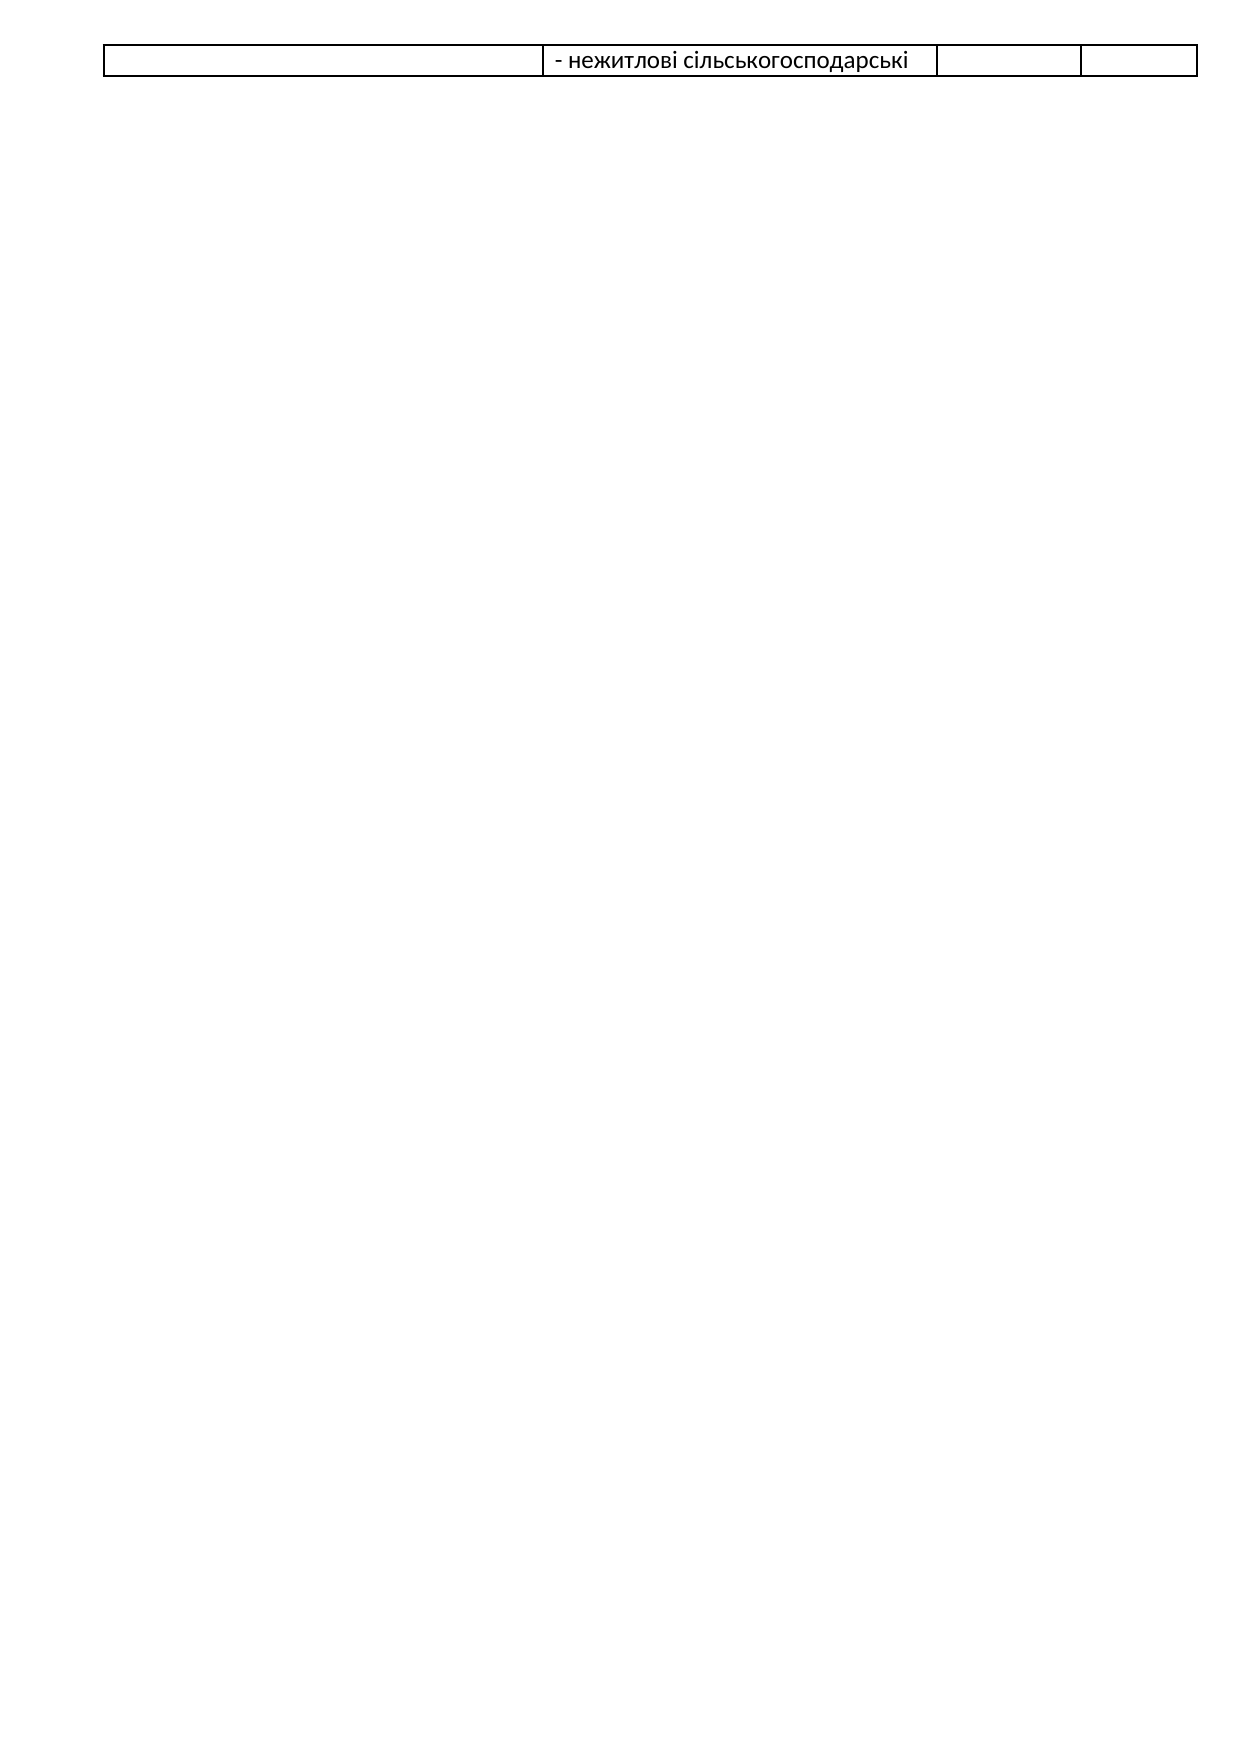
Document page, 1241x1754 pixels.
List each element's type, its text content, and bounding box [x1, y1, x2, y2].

table_cell [1082, 46, 1196, 75]
table_cell - нежитлові сільськогосподарські [544, 46, 936, 75]
table_cell [105, 46, 542, 75]
table_cell [938, 46, 1080, 75]
